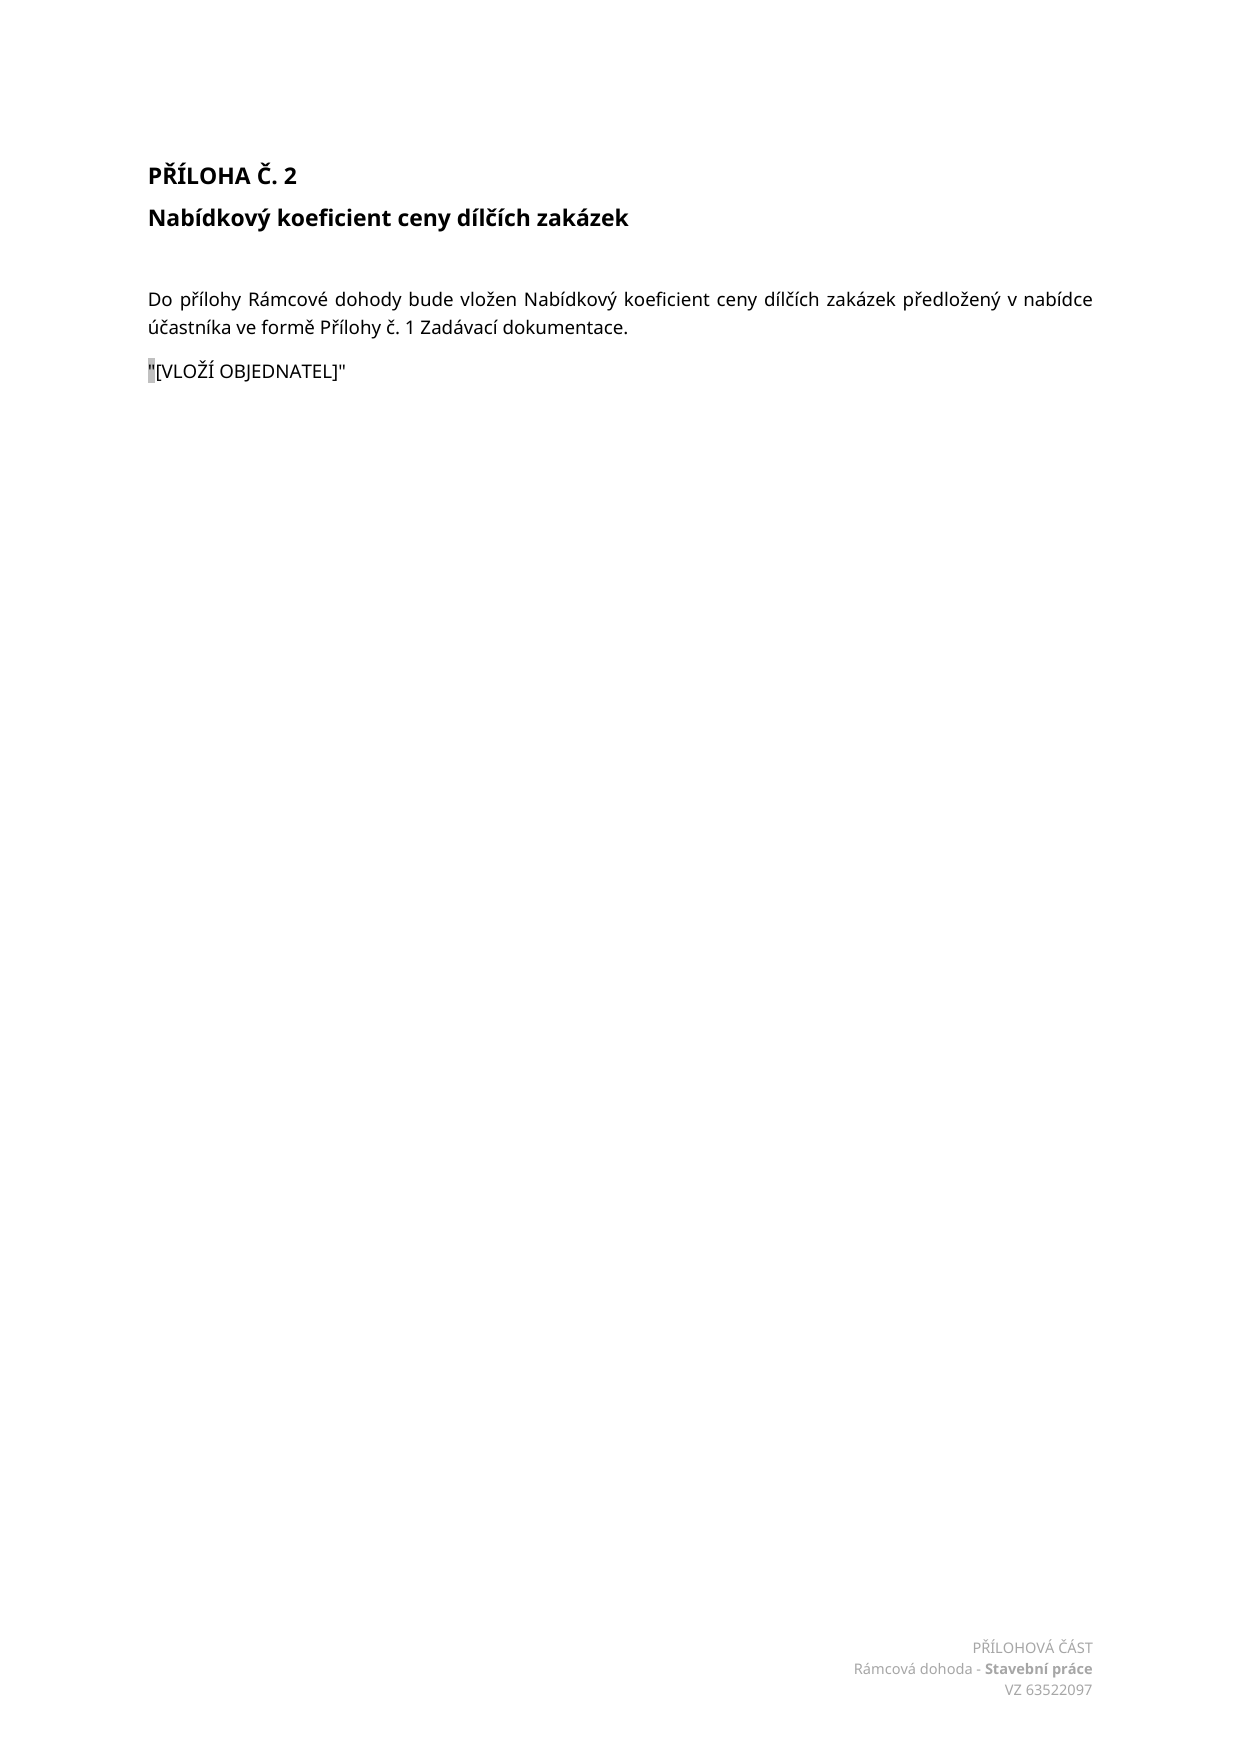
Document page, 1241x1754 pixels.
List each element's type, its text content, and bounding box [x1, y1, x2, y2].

text Příloha č. 2 [148, 161, 1093, 190]
text Nabídkový koeficient ceny dílčích zakázek [148, 203, 1093, 232]
text Do přílohy Rámcové dohody bude vložen Nabídkový koeficient ceny dílčích zakázek předložený v nabídce účastníka ve formě Přílohy č. 1 Zadávací dokumentace. [148, 286, 1093, 340]
